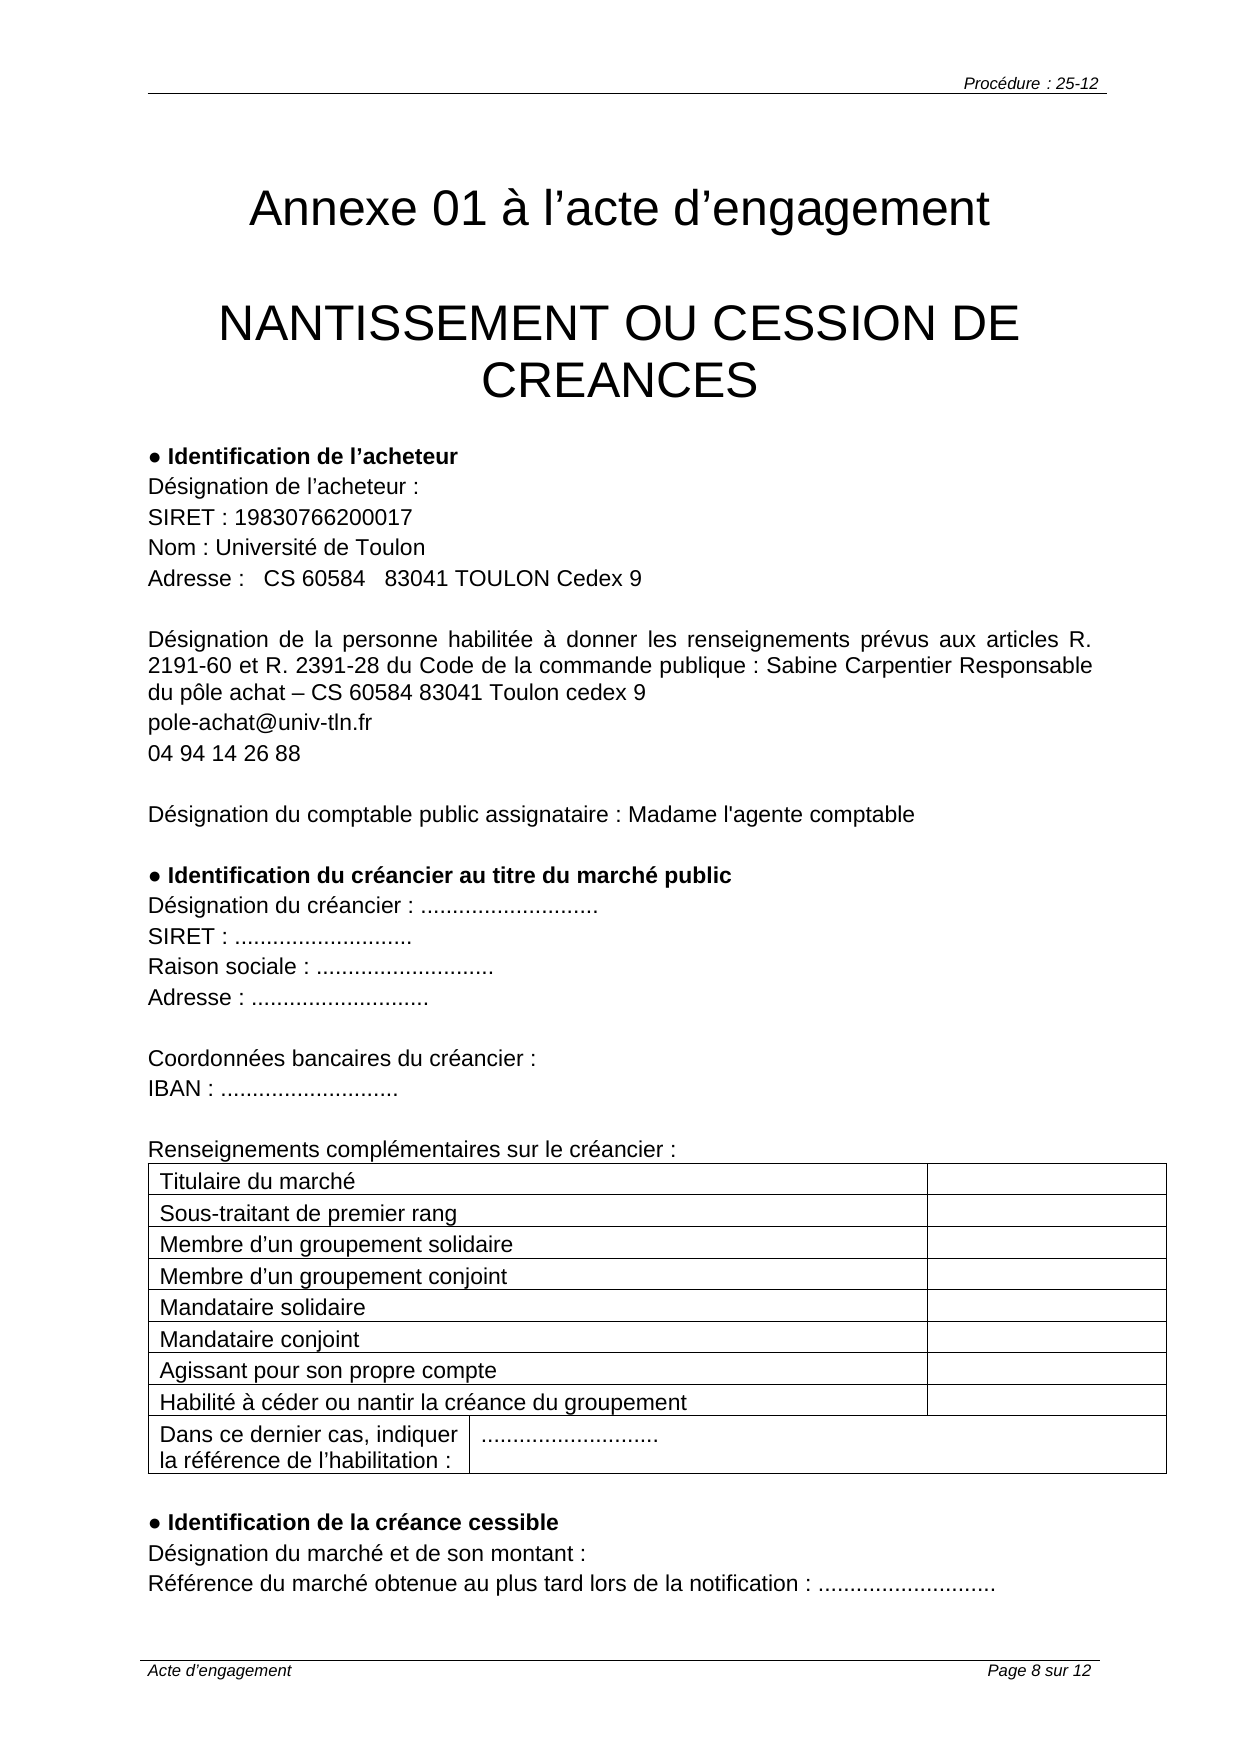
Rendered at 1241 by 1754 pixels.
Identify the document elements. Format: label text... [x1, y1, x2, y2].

text ● Identification du créancier au titre du marché public [148, 862, 1093, 888]
table_cell Membre d’un groupement conjoint [149, 1259, 927, 1289]
text Annexe 01 à l’acte d’engagement [148, 178, 1093, 236]
table_cell [928, 1290, 1166, 1321]
text Renseignements complémentaires sur le créancier : [148, 1136, 1093, 1163]
table_cell ............................ [470, 1416, 1166, 1473]
text Coordonnées bancaires du créancier : [148, 1045, 1093, 1071]
text Adresse : CS 60584 83041 TOULON Cedex 9 [148, 565, 1093, 591]
table_cell [928, 1322, 1166, 1352]
table_cell Membre d’un groupement solidaire [149, 1227, 927, 1257]
text Désignation de l’acheteur : [148, 473, 1093, 500]
table_cell Agissant pour son propre compte [149, 1353, 927, 1384]
text ● Identification de l’acheteur [148, 443, 1093, 469]
text Raison sociale : ............................ [148, 953, 1093, 980]
table_cell [928, 1227, 1166, 1257]
text Désignation du comptable public assignataire : Madame l'agente comptable [148, 801, 1093, 827]
table_header [928, 1164, 1166, 1194]
text Désignation du marché et de son montant : [148, 1539, 1093, 1566]
table_cell [928, 1353, 1166, 1384]
table_cell [928, 1195, 1166, 1226]
text Désignation du créancier : ............................ [148, 892, 1093, 919]
text Référence du marché obtenue au plus tard lors de la notification : ............................ [148, 1570, 1093, 1596]
text Nom : Université de Toulon [148, 534, 1093, 561]
text IBAN : ............................ [148, 1075, 1093, 1102]
text 04 94 14 26 88 [148, 740, 1093, 766]
table_cell Mandataire solidaire [149, 1290, 927, 1321]
table_cell Sous-traitant de premier rang [149, 1195, 927, 1226]
table_cell Dans ce dernier cas, indiquer la référence de l’habilitation : [149, 1416, 469, 1473]
table_cell [928, 1385, 1166, 1415]
text ● Identification de la créance cessible [148, 1509, 1093, 1535]
text SIRET : 19830766200017 [148, 504, 1093, 530]
table_cell Mandataire conjoint [149, 1322, 927, 1352]
table_cell [928, 1259, 1166, 1289]
text Adresse : ............................ [148, 984, 1093, 1010]
table_header Titulaire du marché [149, 1164, 927, 1194]
table_cell Habilité à céder ou nantir la créance du groupement [149, 1385, 927, 1415]
text Désignation de la personne habilitée à donner les renseignements prévus aux articles R. 2191-60 et R. 2391-28 du Code de la commande publique : Sabine Carpentier Responsable du pôle achat – CS 60584 83041 Toulon cedex 9 [148, 626, 1093, 705]
text SIRET : ............................ [148, 923, 1093, 949]
text NANTISSEMENT OU CESSION DE CREANCES [148, 293, 1093, 408]
text pole-achat@univ-tln.fr [148, 709, 1093, 736]
